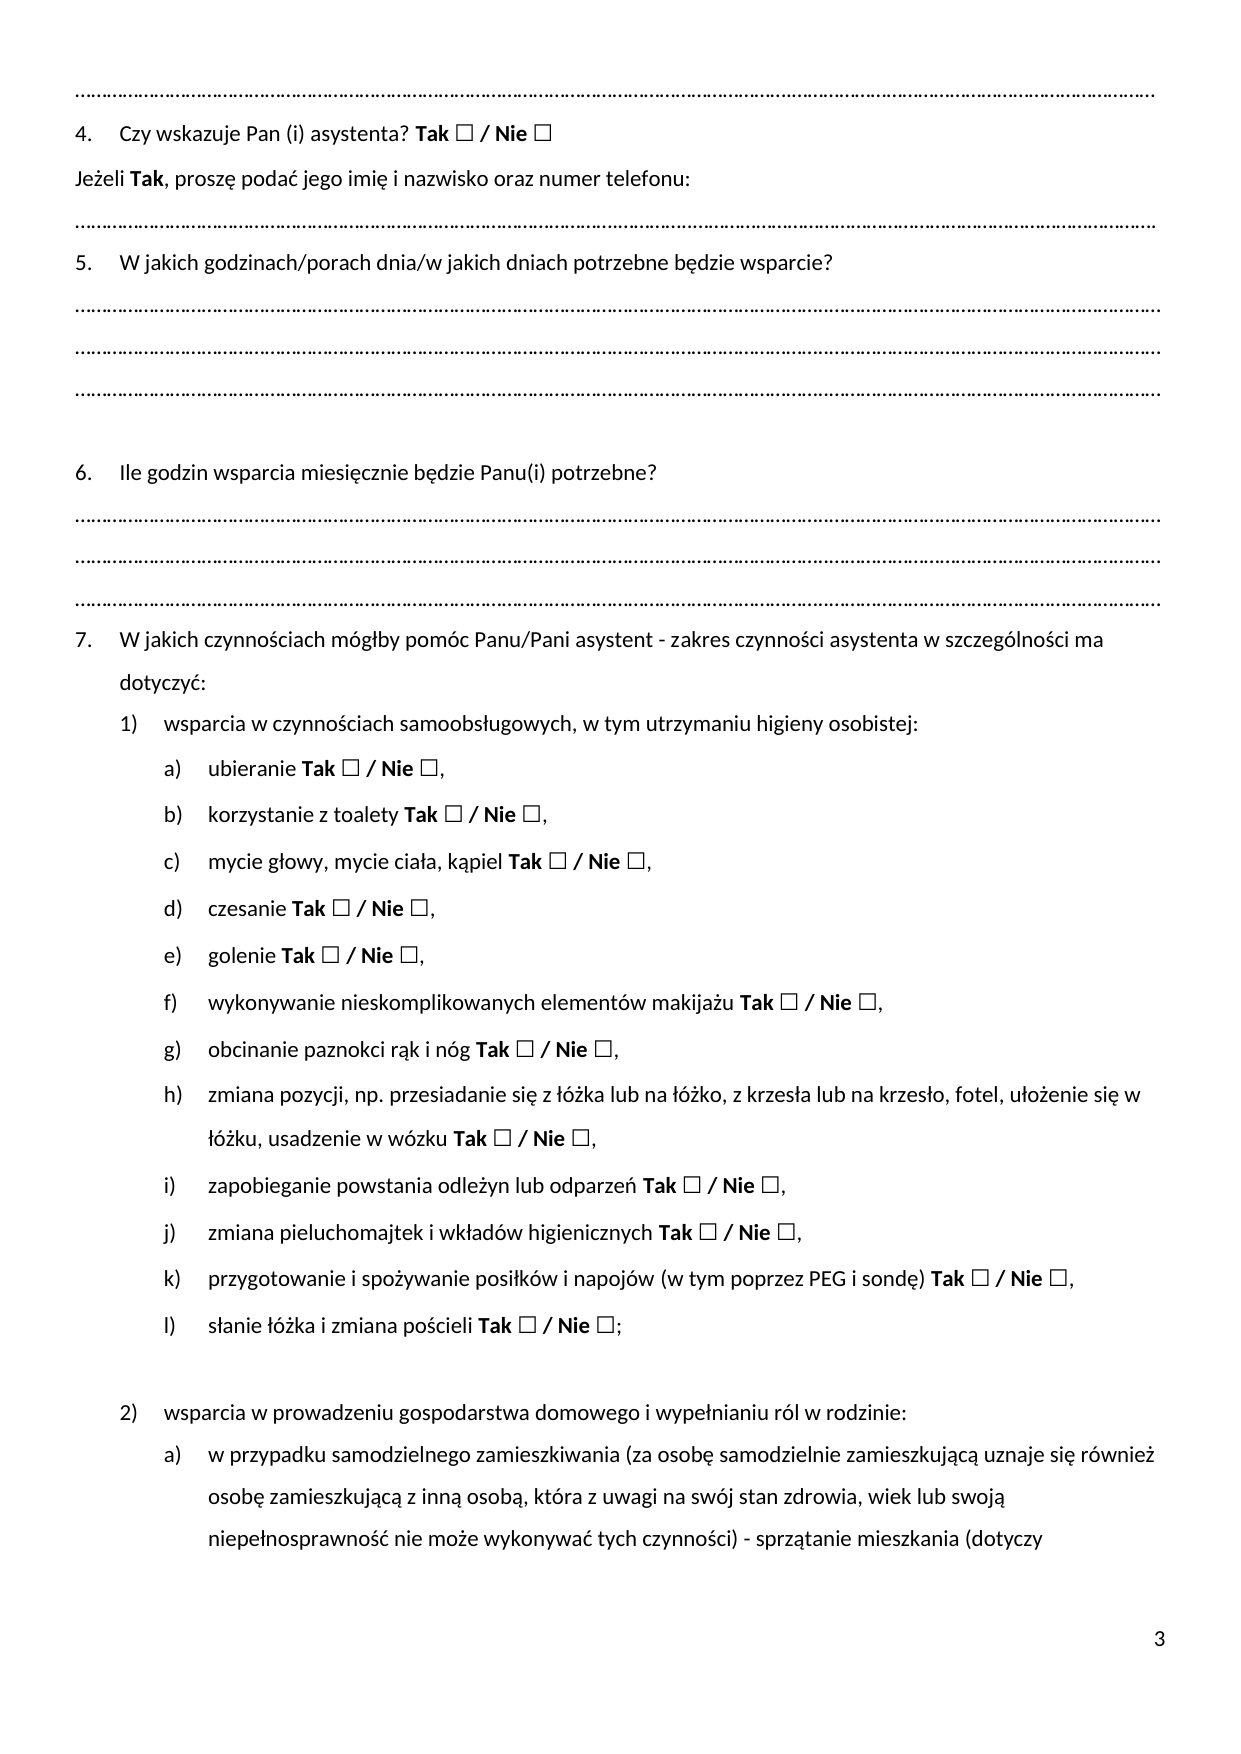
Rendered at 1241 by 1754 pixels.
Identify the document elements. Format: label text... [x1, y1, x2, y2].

list wsparcia w prowadzeniu gospodarstwa domowego i wypełnianiu ról w rodzinie: [119, 1398, 1165, 1426]
list zapobieganie powstania odleżyn lub odparzeń Tak / Nie , [164, 1168, 1165, 1200]
text ……………………………………………………………………………………………………………………………..……………………………………………………… [75, 332, 1165, 360]
text ……………………………………………………………………………………………………………………….…………………………………………………………… [75, 75, 1165, 103]
list wykonywanie nieskomplikowanych elementów makijażu Tak / Nie , [164, 986, 1165, 1017]
text 6. Ile godzin wsparcia miesięcznie będzie Panu(i) potrzebne? [75, 458, 1165, 486]
text ……………………………………………………………………………………………………………………………..……………………………………………………… [75, 374, 1165, 402]
list obcinanie paznokci rąk i nóg Tak / Nie , [164, 1033, 1165, 1064]
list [164, 1440, 1165, 1552]
text ……………………………………………………………………………………………………………………………..……………………………………………………… [75, 542, 1165, 570]
text Jeżeli Tak, proszę podać jego imię i nazwisko oraz numer telefonu: ………………………………………………………………………………………….…………..……………………………………………………………………………. [75, 164, 1165, 234]
text 5. W jakich godzinach/porach dnia/w jakich dniach potrzebne będzie wsparcie? [75, 248, 1165, 276]
list zmiana pieluchomajtek i wkładów higienicznych Tak / Nie , [164, 1215, 1165, 1247]
text 7. W jakich czynnościach mógłby pomóc Panu/Pani asystent - zakres czynności asystenta w szczególności ma dotyczyć: [75, 626, 1165, 696]
list czesanie Tak / Nie , [164, 892, 1165, 923]
list mycie głowy, mycie ciała, kąpiel Tak / Nie , [164, 845, 1165, 877]
list wsparcia w czynnościach samoobsługowych, w tym utrzymaniu higieny osobistej: [119, 709, 1165, 738]
text ……………………………………………………………………………………………………………………………..……………………………………………………… [75, 290, 1165, 318]
list przygotowanie i spożywanie posiłków i napojów (w tym poprzez PEG i sondę) Tak / Nie , [164, 1262, 1165, 1293]
text ……………………………………………………………………………………………………………………………..……………………………………………………… [75, 584, 1165, 612]
text ……………………………………………………………………………………………………………………………..……………………………………………………… [75, 500, 1165, 528]
list golenie Tak / Nie , [164, 939, 1165, 970]
list korzystanie z toalety Tak / Nie , [164, 798, 1165, 830]
text 4. Czy wskazuje Pan (i) asystenta? Tak / Nie [75, 117, 1165, 148]
list zmiana pozycji, np. przesiadanie się z łóżka lub na łóżko, z krzesła lub na krzesło, fotel, ułożenie się w łóżku, usadzenie w wózku Tak / Nie , [164, 1080, 1165, 1153]
list ubieranie Tak / Nie , [164, 752, 1165, 783]
list słanie łóżka i zmiana pościeli Tak / Nie ; [164, 1309, 1165, 1340]
